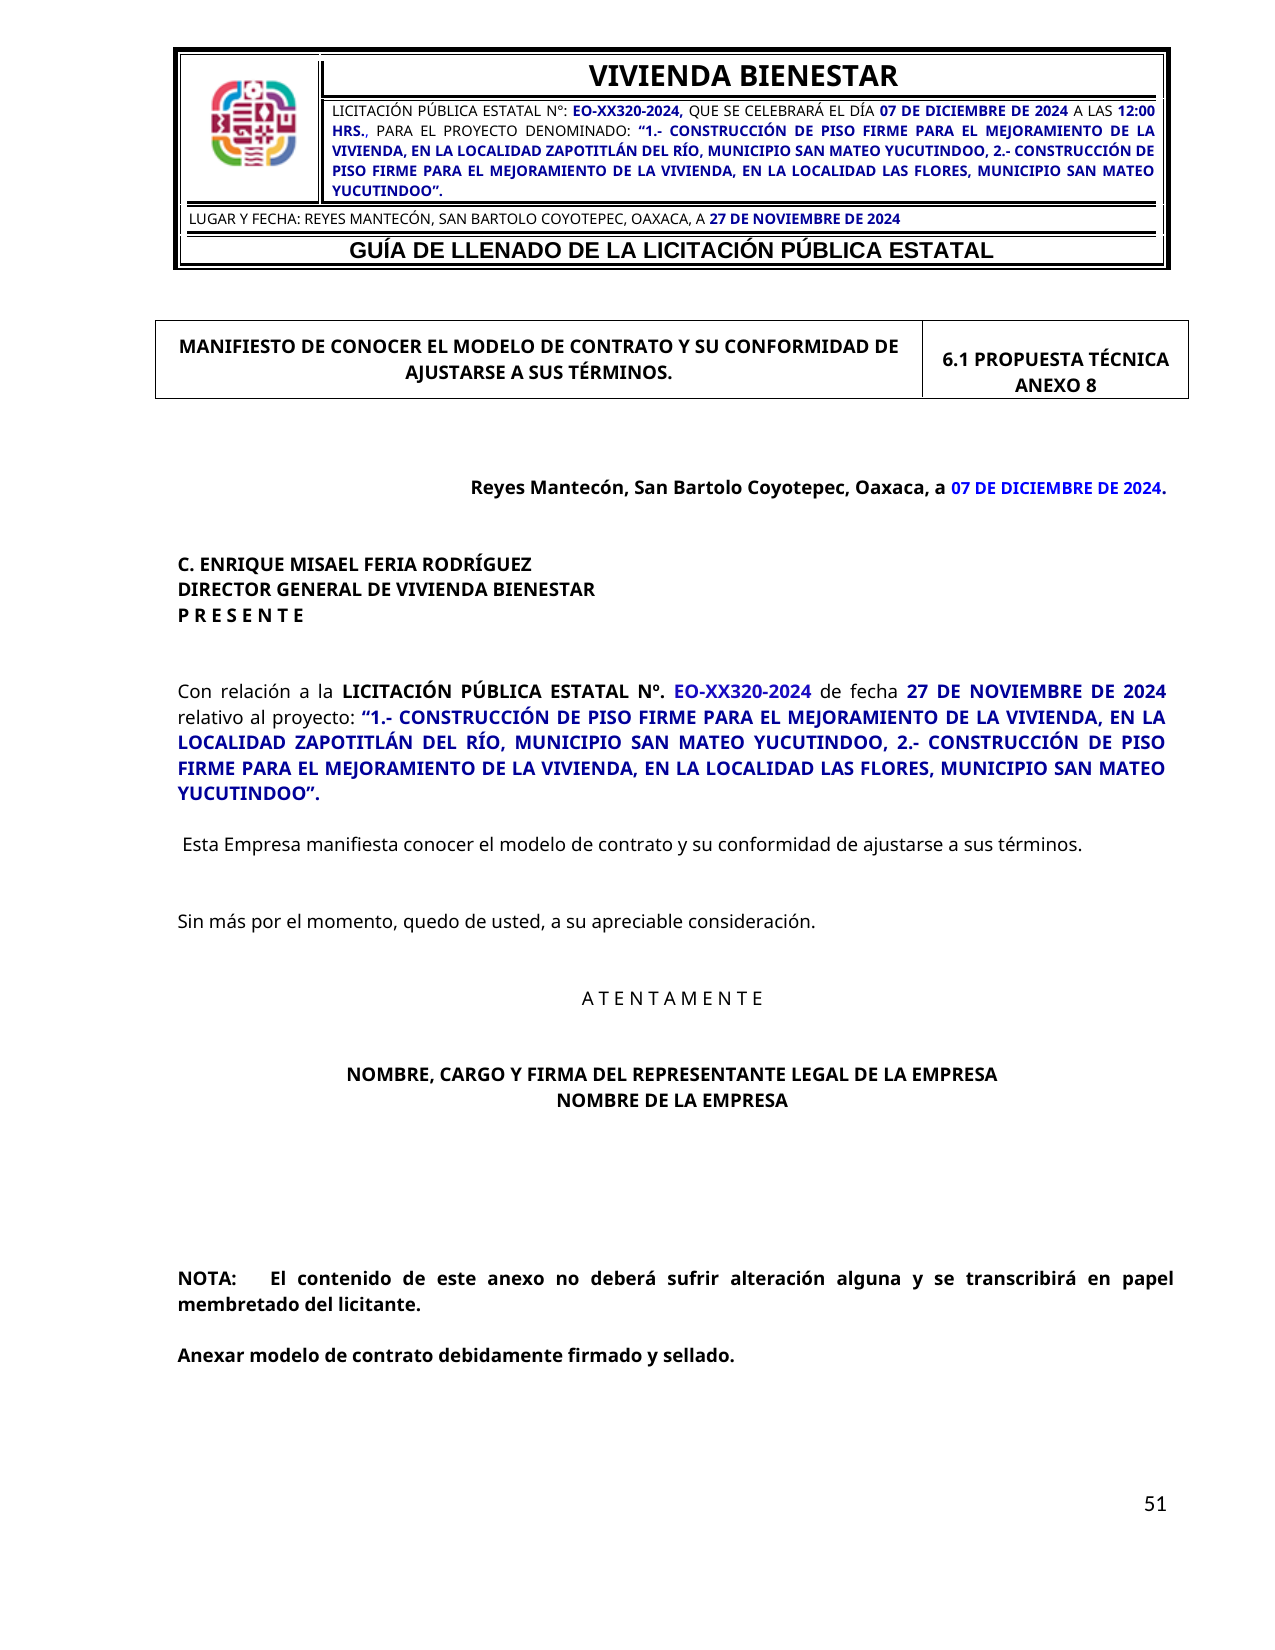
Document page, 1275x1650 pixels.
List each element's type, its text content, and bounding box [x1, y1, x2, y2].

text DIRECTOR GENERAL DE VIVIENDA BIENESTAR [177, 577, 1167, 602]
text Sin más por el momento, quedo de usted, a su apreciable consideración. [177, 908, 1167, 934]
list Con relación a la LICITACIÓN PÚBLICA ESTATAL Nº. EO-XX320-2024 de fecha 27 DE NOVIEMBRE DE 2024 relativo al proyecto: “1.- CONSTRUCCIÓN DE PISO FIRME PARA EL MEJORAMIENTO DE LA VIVIENDA, EN LA LOCALIDAD ZAPOTITLÁN DEL RÍO, MUNICIPIO SAN MATEO YUCUTINDOO, 2.- CONSTRUCCIÓN DE PISO FIRME PARA EL MEJORAMIENTO DE LA VIVIENDA, EN LA LOCALIDAD LAS FLORES, MUNICIPIO SAN MATEO YUCUTINDOO”. [177, 679, 1167, 806]
text C. ENRIQUE MISAEL FERIA RODRÍGUEZ [177, 551, 1167, 577]
text P R E S E N T E [177, 602, 1167, 628]
text Esta Empresa manifiesta conocer el modelo de contrato y su conformidad de ajustarse a sus términos. [177, 832, 1167, 857]
text A T E N T A M E N T E [177, 985, 1167, 1010]
picture [200, 73, 307, 172]
table_header MANIFIESTO DE CONOCER EL MODELO DE CONTRATO Y SU CONFORMIDAD DE AJUSTARSE A SUS TÉRMINOS. [156, 321, 922, 397]
table_header 6.1 PROPUESTA TÉCNICA ANEXO 8 [923, 321, 1188, 397]
text NOMBRE, CARGO Y FIRMA DEL REPRESENTANTE LEGAL DE LA EMPRESA [177, 1061, 1167, 1087]
text Anexar modelo de contrato debidamente firmado y sellado. [177, 1342, 1167, 1368]
text Reyes Mantecón, San Bartolo Coyotepec, Oaxaca, a 07 DE DICIEMBRE DE 2024. [177, 474, 1167, 500]
text NOMBRE DE LA EMPRESA [177, 1087, 1167, 1112]
text NOTA: El contenido de este anexo no deberá sufrir alteración alguna y se transcribirá en papel membretado del licitante. [177, 1266, 1176, 1317]
